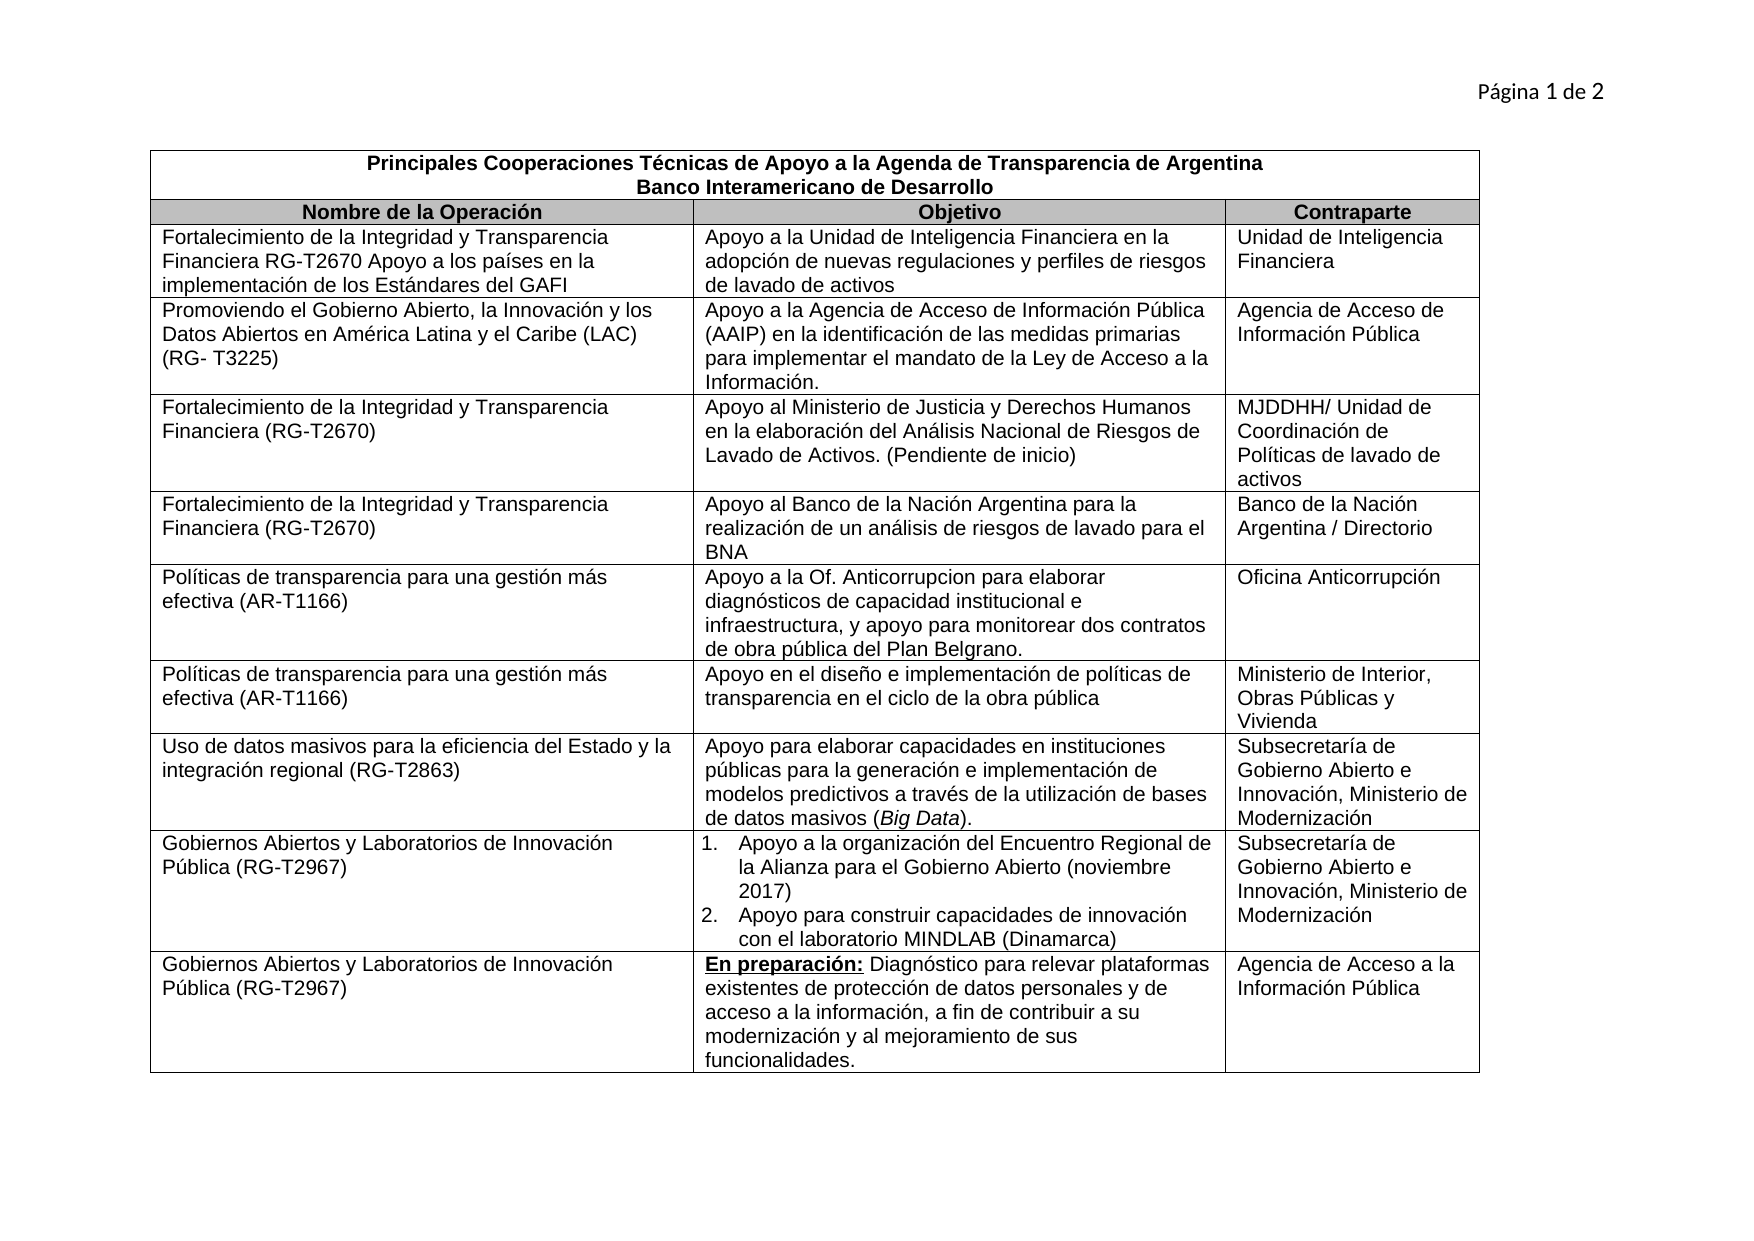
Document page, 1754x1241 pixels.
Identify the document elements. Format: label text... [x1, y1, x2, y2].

table_cell Unidad de Inteligencia Financiera [1226, 225, 1479, 297]
table_cell Fortalecimiento de la Integridad y Transparencia Financiera (RG-T2670) [151, 492, 693, 563]
table_header Principales Cooperaciones Técnicas de Apoyo a la Agenda de Transparencia de Argentina Banco Interamericano de Desarrollo [151, 151, 1479, 199]
table_cell Ministerio de Interior, Obras Públicas y Vivienda [1226, 661, 1479, 733]
table_cell Apoyo en el diseño e implementación de políticas de transparencia en el ciclo de la obra pública [694, 661, 1225, 733]
table_cell Uso de datos masivos para la eficiencia del Estado y la integración regional (RG-T2863) [151, 734, 693, 830]
table_cell Apoyo al Ministerio de Justicia y Derechos Humanos en la elaboración del Análisis Nacional de Riesgos de Lavado de Activos. (Pendiente de inicio) [694, 395, 1225, 491]
table_cell Políticas de transparencia para una gestión más efectiva (AR-T1166) [151, 661, 693, 733]
table_cell Apoyo a la organización del Encuentro Regional de la Alianza para el Gobierno Abierto (noviembre 2017) Apoyo para construir capacidades de innovación con el laboratorio MINDLAB (Dinamarca) [694, 831, 1225, 951]
table_cell Apoyo al Banco de la Nación Argentina para la realización de un análisis de riesgos de lavado para el BNA [694, 492, 1225, 563]
table_cell Objetivo [694, 200, 1225, 224]
table_cell Contraparte [1226, 200, 1479, 224]
table_cell Subsecretaría de Gobierno Abierto e Innovación, Ministerio de Modernización [1226, 734, 1479, 830]
table_cell MJDDHH/ Unidad de Coordinación de Políticas de lavado de activos [1226, 395, 1479, 491]
table_cell Agencia de Acceso de Información Pública [1226, 298, 1479, 394]
table_cell Apoyo a la Of. Anticorrupcion para elaborar diagnósticos de capacidad institucional e infraestructura, y apoyo para monitorear dos contratos de obra pública del Plan Belgrano. [694, 565, 1225, 660]
table_cell En preparación: Diagnóstico para relevar plataformas existentes de protección de datos personales y de acceso a la información, a fin de contribuir a su modernización y al mejoramiento de sus funcionalidades. [694, 952, 1225, 1072]
table_cell Banco de la Nación Argentina / Directorio [1226, 492, 1479, 563]
table_cell Agencia de Acceso a la Información Pública [1226, 952, 1479, 1072]
table_cell Apoyo a la Agencia de Acceso de Información Pública (AAIP) en la identificación de las medidas primarias para implementar el mandato de la Ley de Acceso a la Información. [694, 298, 1225, 394]
table_cell Oficina Anticorrupción [1226, 565, 1479, 660]
table_cell Apoyo para elaborar capacidades en instituciones públicas para la generación e implementación de modelos predictivos a través de la utilización de bases de datos masivos (Big Data). [694, 734, 1225, 830]
table_cell Nombre de la Operación [151, 200, 693, 224]
table_cell Gobiernos Abiertos y Laboratorios de Innovación Pública (RG-T2967) [151, 831, 693, 951]
table_cell Políticas de transparencia para una gestión más efectiva (AR-T1166) [151, 565, 693, 660]
table_cell Promoviendo el Gobierno Abierto, la Innovación y los Datos Abiertos en América Latina y el Caribe (LAC) (RG- T3225) [151, 298, 693, 394]
table_cell Subsecretaría de Gobierno Abierto e Innovación, Ministerio de Modernización [1226, 831, 1479, 951]
table_cell Apoyo a la Unidad de Inteligencia Financiera en la adopción de nuevas regulaciones y perfiles de riesgos de lavado de activos [694, 225, 1225, 297]
table_cell Gobiernos Abiertos y Laboratorios de Innovación Pública (RG-T2967) [151, 952, 693, 1072]
table_cell Fortalecimiento de la Integridad y Transparencia Financiera (RG-T2670) [151, 395, 693, 491]
table_cell Fortalecimiento de la Integridad y Transparencia Financiera RG-T2670 Apoyo a los países en la implementación de los Estándares del GAFI [151, 225, 693, 297]
